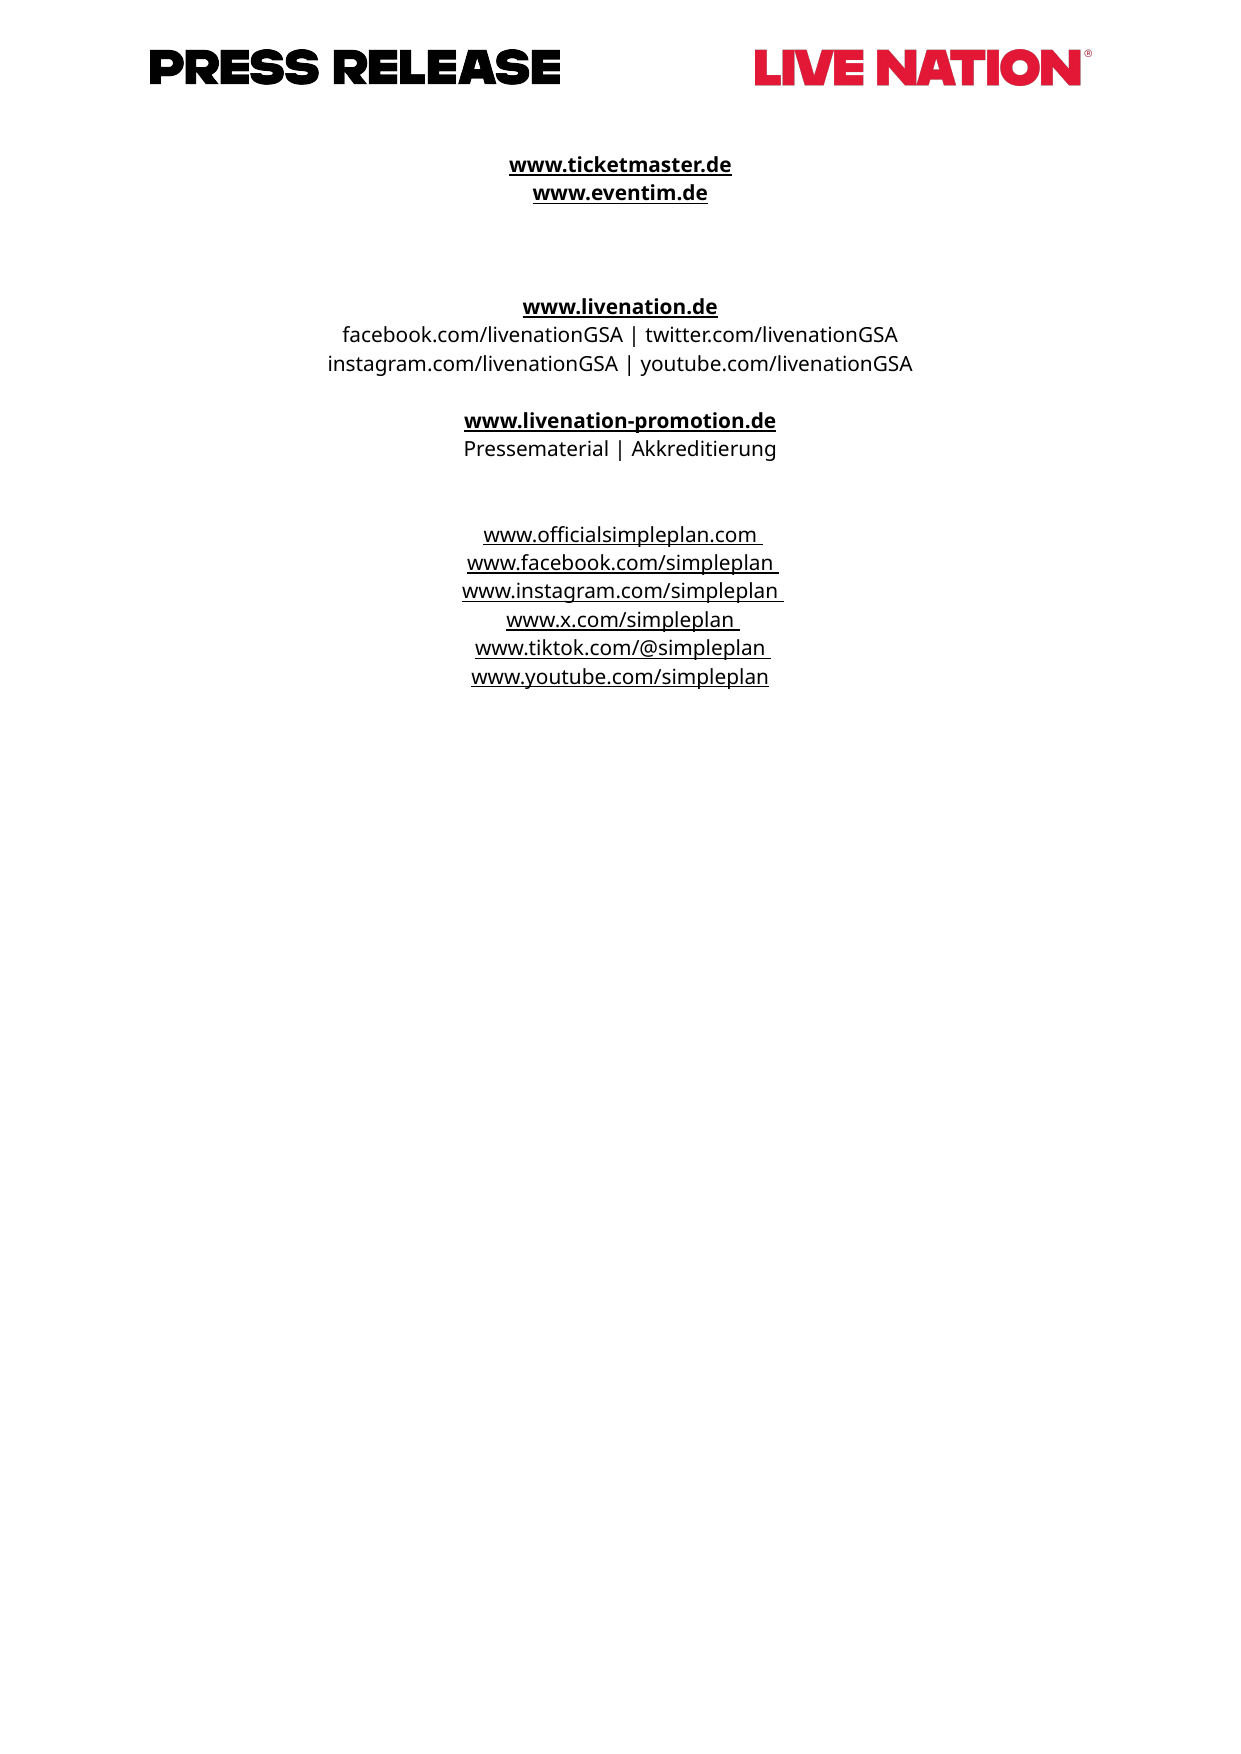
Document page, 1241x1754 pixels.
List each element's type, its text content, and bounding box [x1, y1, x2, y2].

text www.facebook.com/simpleplan [150, 548, 1090, 577]
picture [755, 49, 1092, 86]
text www.youtube.com/simpleplan [150, 662, 1090, 690]
text www.tiktok.com/@simpleplan [150, 633, 1090, 662]
text www.livenation.de facebook.com/livenationGSA | twitter.com/livenationGSA [150, 292, 1090, 349]
text www.ticketmaster.de www.eventim.de [150, 150, 1090, 207]
text www.x.com/simpleplan [150, 605, 1090, 633]
text www.livenation-promotion.de [150, 406, 1090, 434]
picture [150, 49, 560, 85]
text instagram.com/livenationGSA | youtube.com/livenationGSA [150, 349, 1090, 377]
text Pressematerial | Akkreditierung [150, 434, 1090, 463]
text www.instagram.com/simpleplan [150, 577, 1090, 605]
text www.officialsimpleplan.com [150, 520, 1090, 548]
